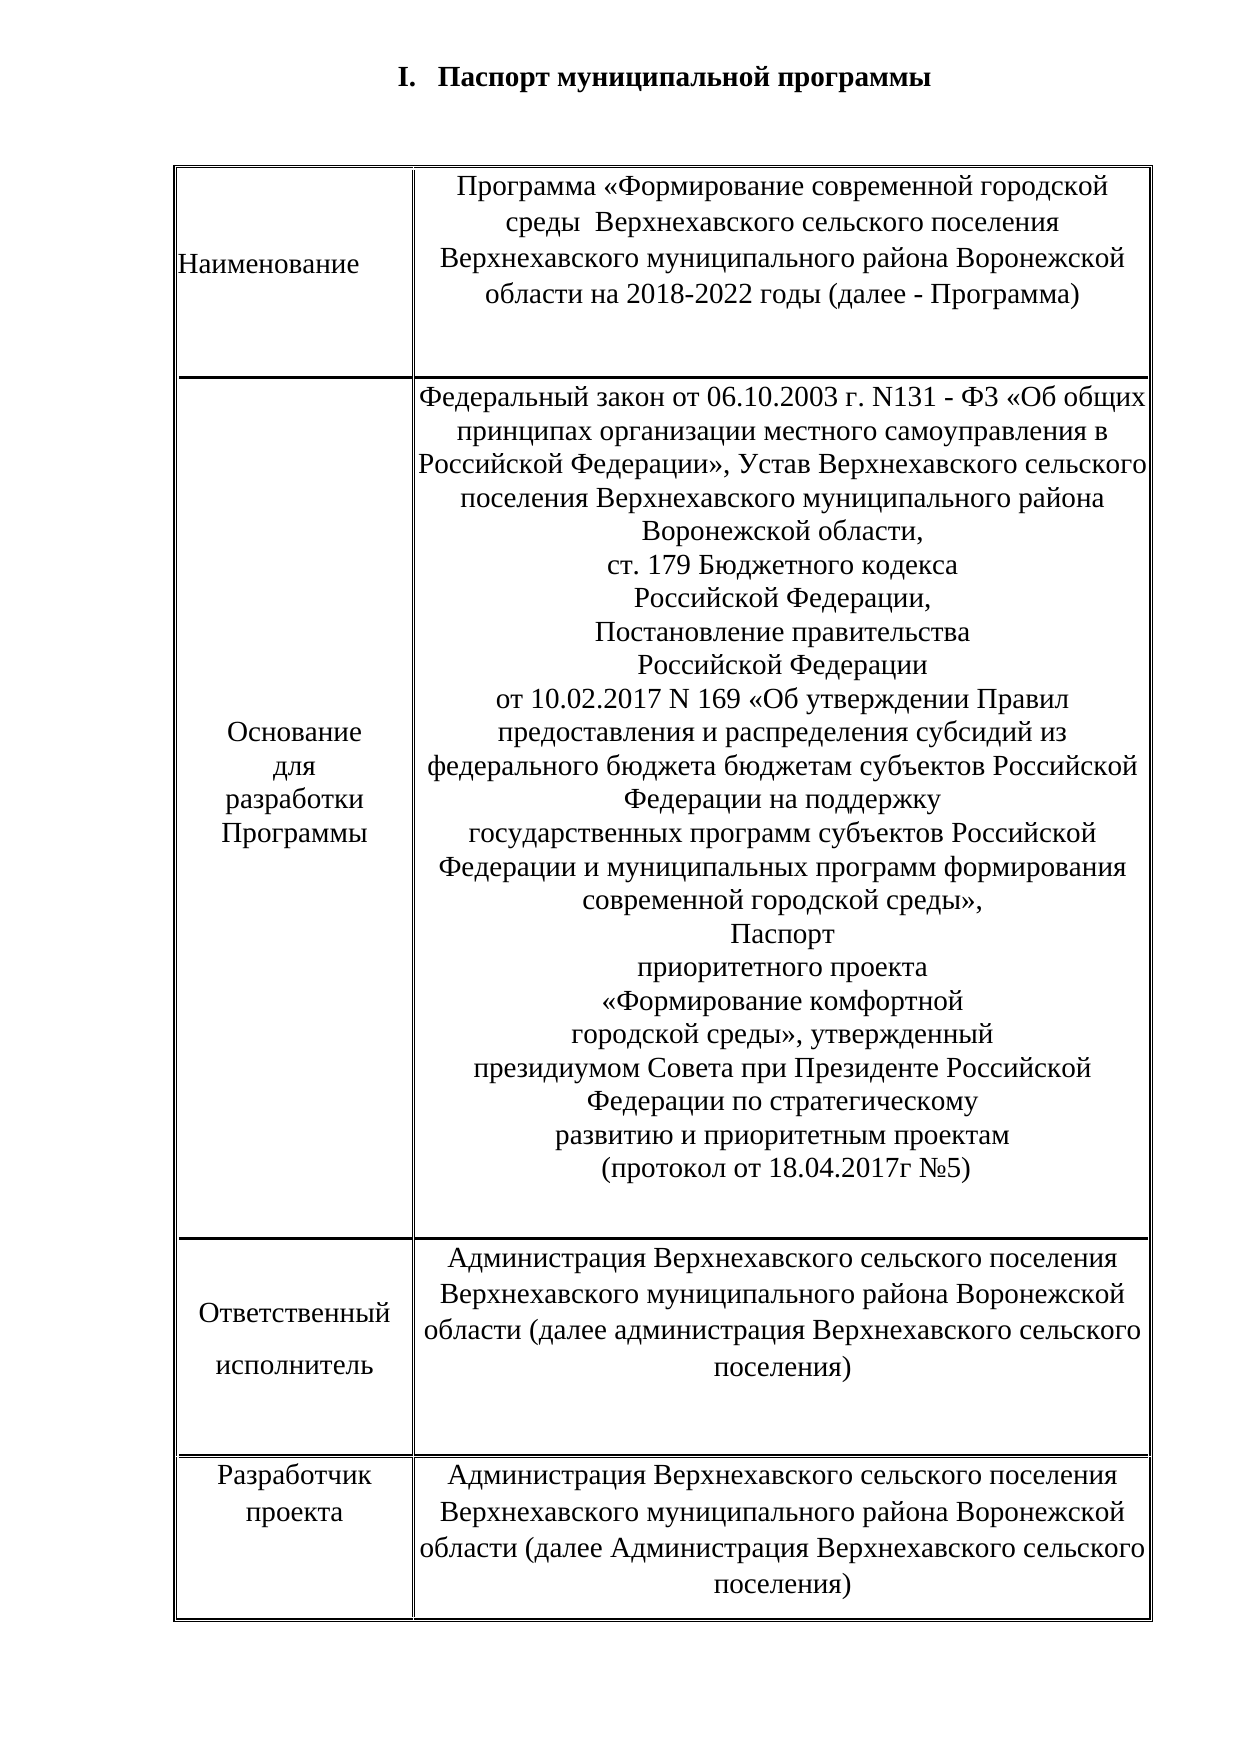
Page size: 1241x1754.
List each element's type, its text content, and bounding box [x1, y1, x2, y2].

text I. Паспорт муниципальной программы [177, 59, 1152, 93]
table_cell Основание для разработки Программы [177, 376, 412, 1237]
table_header Наименование [177, 168, 414, 376]
table_header Программа «Формирование современной городской среды Верхнехавского сельского поселения Верхнехавского муниципального района Воронежской области на 2018-2022 годы (далее - Программа) [414, 168, 1149, 376]
table_cell Ответственный исполнитель [177, 1237, 412, 1454]
table_cell Разработчик проекта [177, 1454, 414, 1618]
table_cell Федеральный закон от 06.10.2003 г. N131 - Ф3 «Об общих принципах организации местного самоуправления в Российской Федерации», Устав Верхнехавского сельского поселения Верхнехавского муниципального района Воронежской области, ст. 179 Бюджетного кодекса Российской Федерации, Постановление правительства Российской Федерации от 10.02.2017 N 169 «Об утверждении Правил предоставления и распределения субсидий из федерального бюджета бюджетам субъектов Российской Федерации на поддержку государственных программ субъектов Российской Федерации и муниципальных программ формирования современной городской среды», Паспорт приоритетного проекта «Формирование комфортной городской среды», утвержденный президиумом Совета при Президенте Российской Федерации по стратегическому развитию и приоритетным проектам (протокол от 18.04.2017г №5) [415, 376, 1149, 1237]
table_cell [414, 1454, 1150, 1618]
table_cell Администрация Верхнехавского сельского поселения Верхнехавского муниципального района Воронежской области (далее администрация Верхнехавского сельского поселения) [415, 1237, 1149, 1454]
